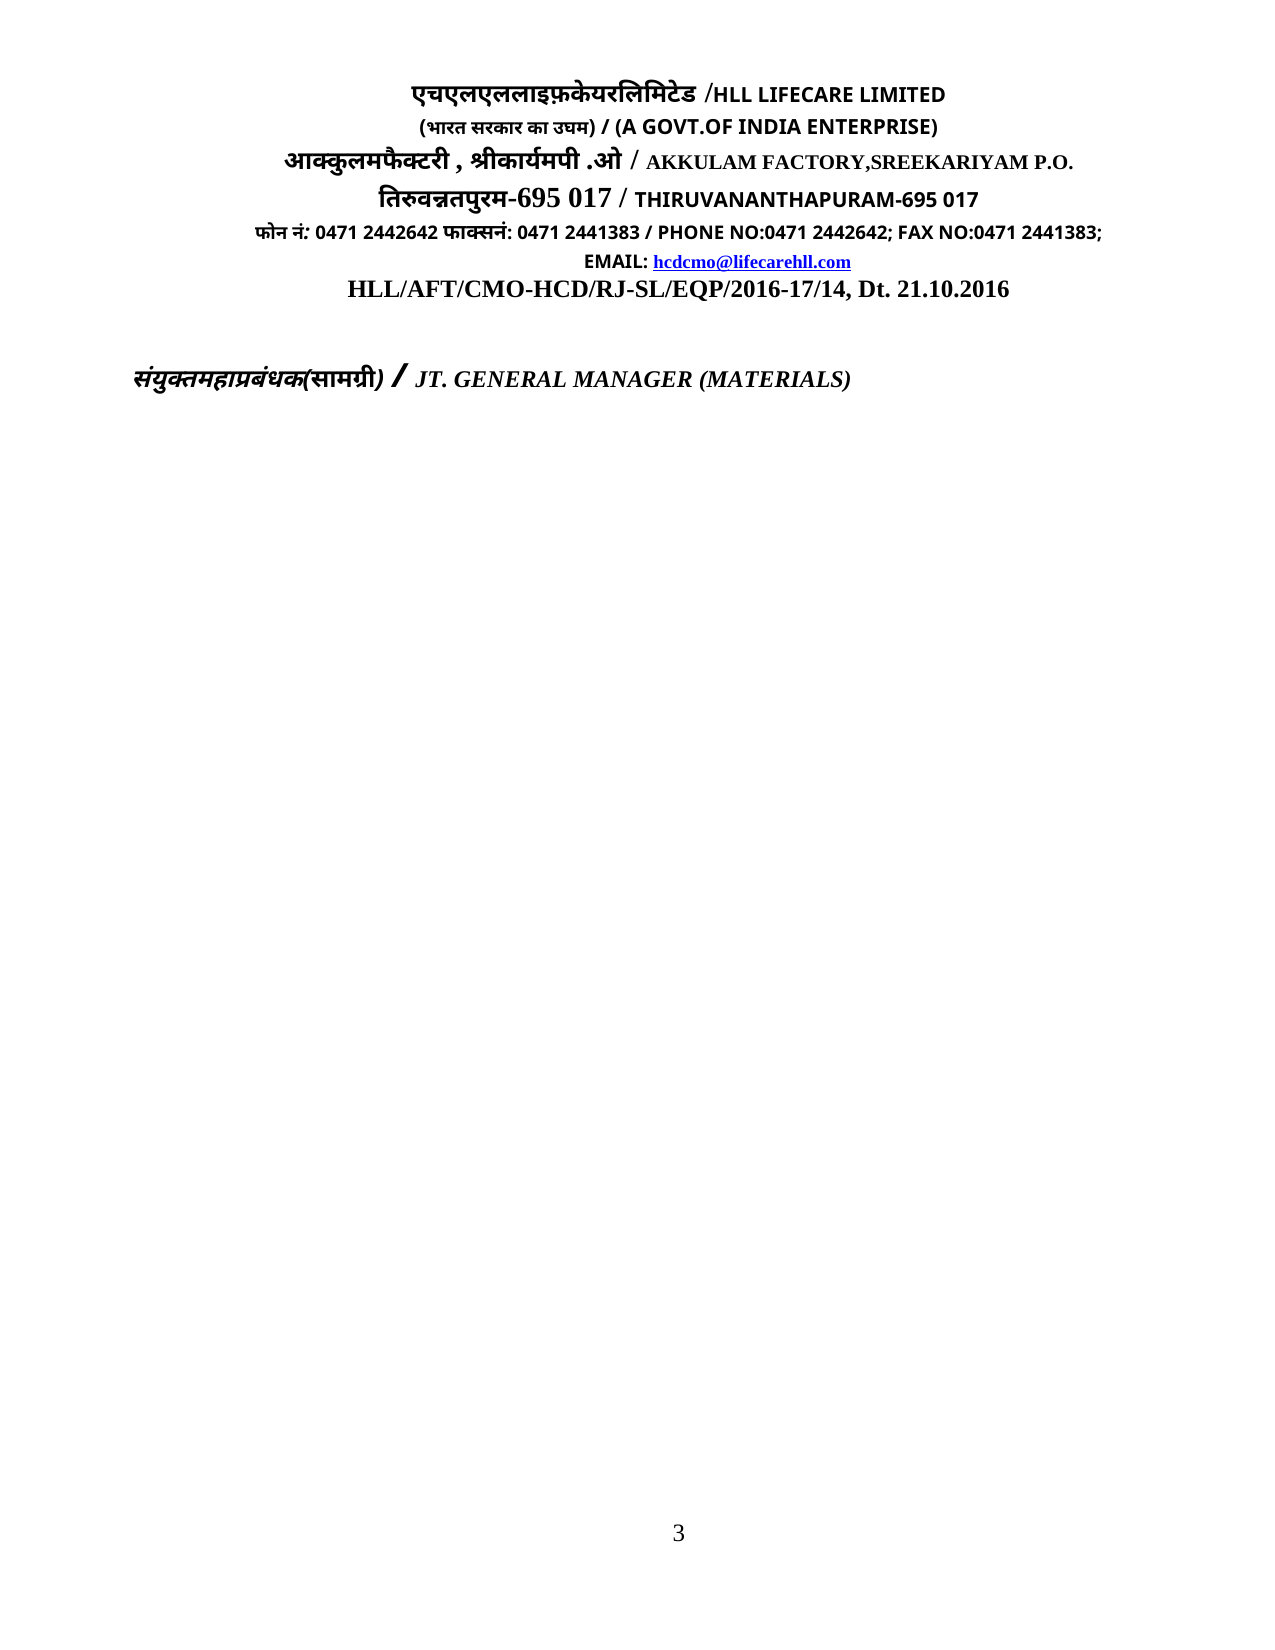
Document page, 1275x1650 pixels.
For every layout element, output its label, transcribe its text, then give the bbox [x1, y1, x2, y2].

text संयुक्तमहाप्रबंधक(सामग्री) / JT. GENERAL MANAGER (MATERIALS) [131, 351, 1226, 397]
